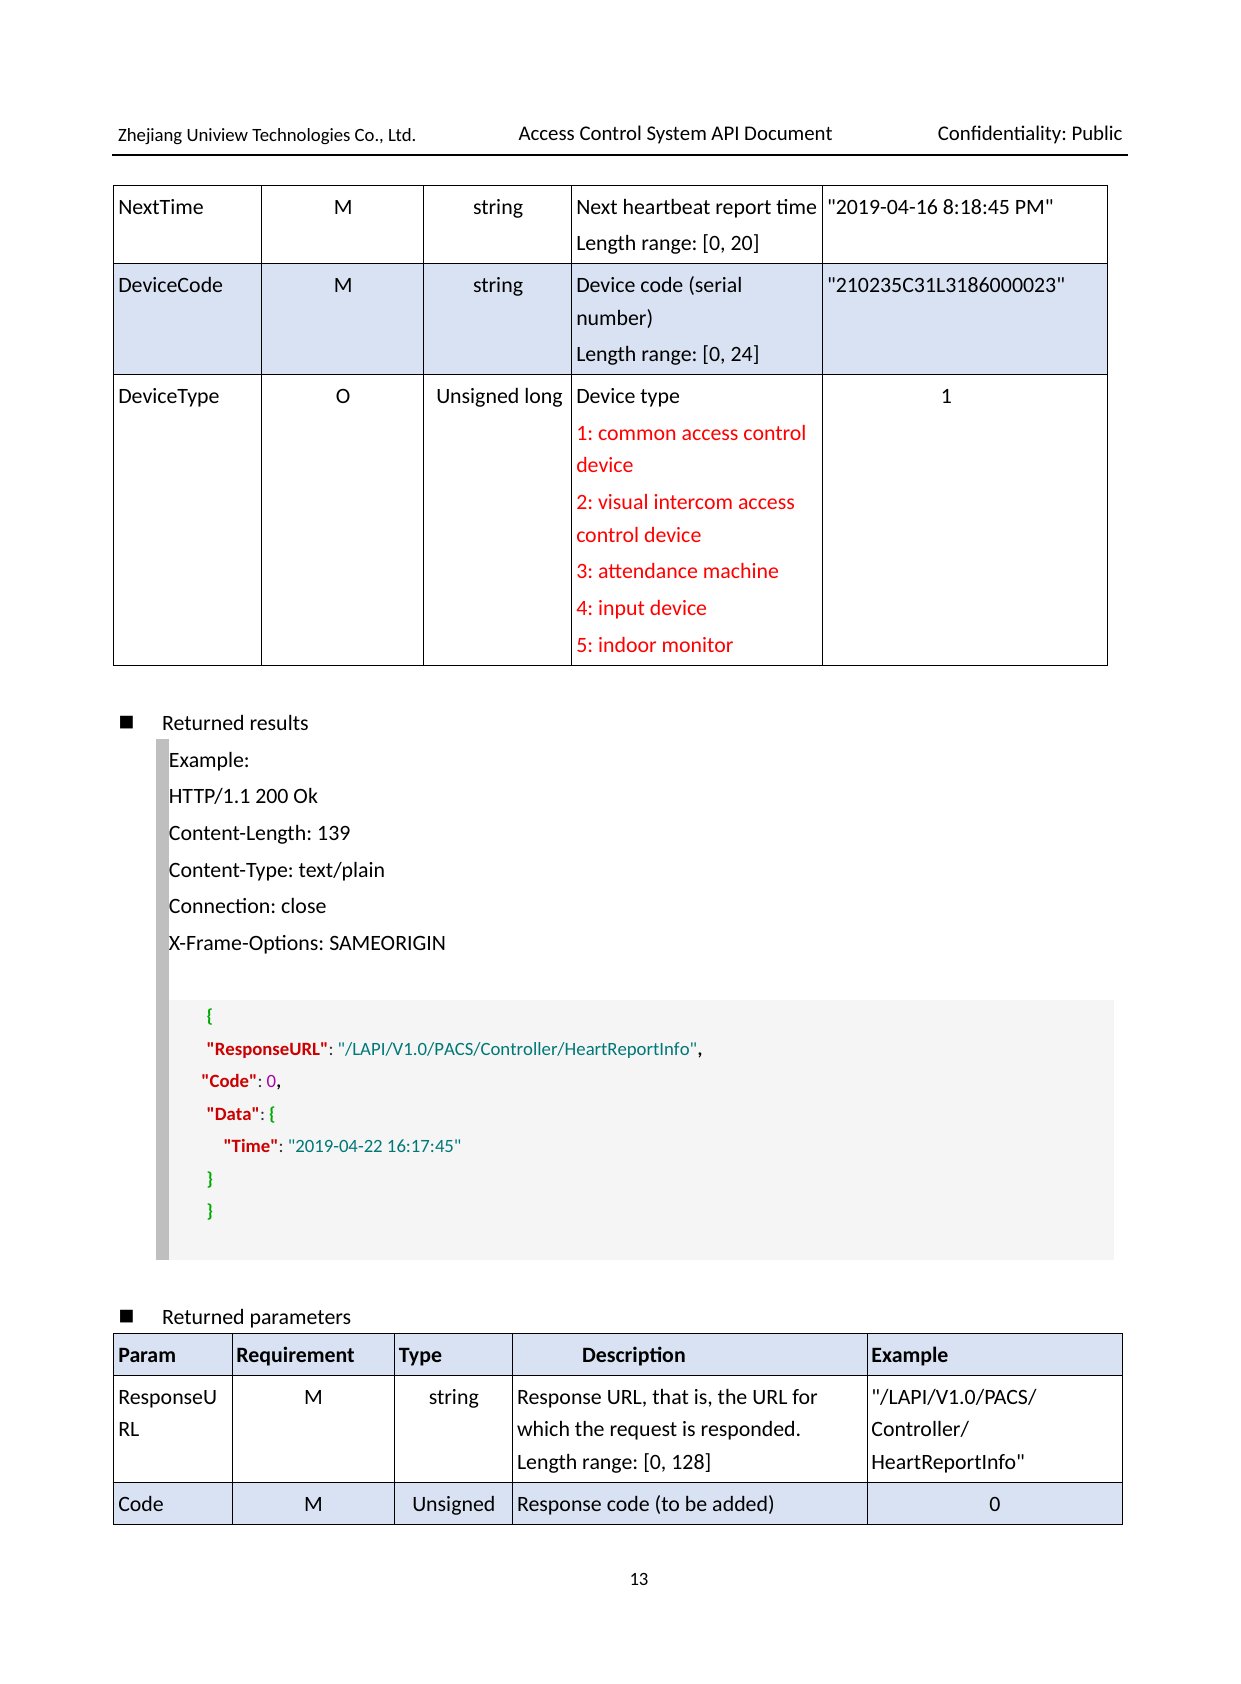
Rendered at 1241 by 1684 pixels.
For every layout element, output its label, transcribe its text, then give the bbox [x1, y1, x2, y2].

table_cell M [233, 1376, 394, 1482]
table_cell Unsigned long [424, 375, 571, 664]
table_cell M [262, 264, 423, 374]
list Returned parameters [118, 1301, 1122, 1333]
table_cell M [233, 1483, 394, 1524]
table_header Description [513, 1334, 867, 1375]
table_cell NextTime [114, 186, 261, 263]
table_cell O [262, 375, 423, 664]
table_header Requirement [233, 1334, 394, 1375]
table_cell 1 [823, 375, 1107, 664]
table_cell "/LAPI/V1.0/PACS/Controller/HeartReportInfo" [868, 1376, 1122, 1482]
table_cell Unsigned long [395, 1483, 512, 1524]
table_cell M [262, 186, 423, 263]
table_cell DeviceCode [114, 264, 261, 374]
table_cell "2019-04-16 8:18:45 PM" [823, 186, 1107, 263]
table_cell DeviceType [114, 375, 261, 664]
table_cell Response URL, that is, the URL for which the request is responded. Length range: [0, 128] [513, 1376, 867, 1482]
table_cell Device type 1: common access control device 2: visual intercom access control device 3: attendance machine 4: input device 5: indoor monitor [572, 375, 822, 664]
table_cell ResponseURL [114, 1376, 232, 1482]
table_cell string [395, 1376, 512, 1482]
table_cell "210235C31L3186000023" [823, 264, 1107, 374]
table_cell string [424, 264, 571, 374]
table_cell 0 [868, 1483, 1122, 1524]
table_header Example: HTTP/1.1 200 Ok Content-Length: 139 Content-Type: text/plain Connection: close X-Frame-Options: SAMEORIGIN { "ResponseURL": "/LAPI/V1.0/PACS/Controller/HeartReportInfo", "Code": 0, "Data": { "Time": "2019-04-22 16:17:45" } } [169, 739, 1116, 1260]
list Returned results [118, 706, 1122, 739]
table_header Example [868, 1334, 1122, 1375]
table_cell Device code (serial number) Length range: [0, 24] [572, 264, 822, 374]
table_header Type [395, 1334, 512, 1375]
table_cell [513, 1483, 867, 1524]
table_cell string [424, 186, 571, 263]
table_cell Next heartbeat report time Length range: [0, 20] [572, 186, 822, 263]
table_cell Code [114, 1483, 232, 1524]
table_header Param [114, 1334, 232, 1375]
